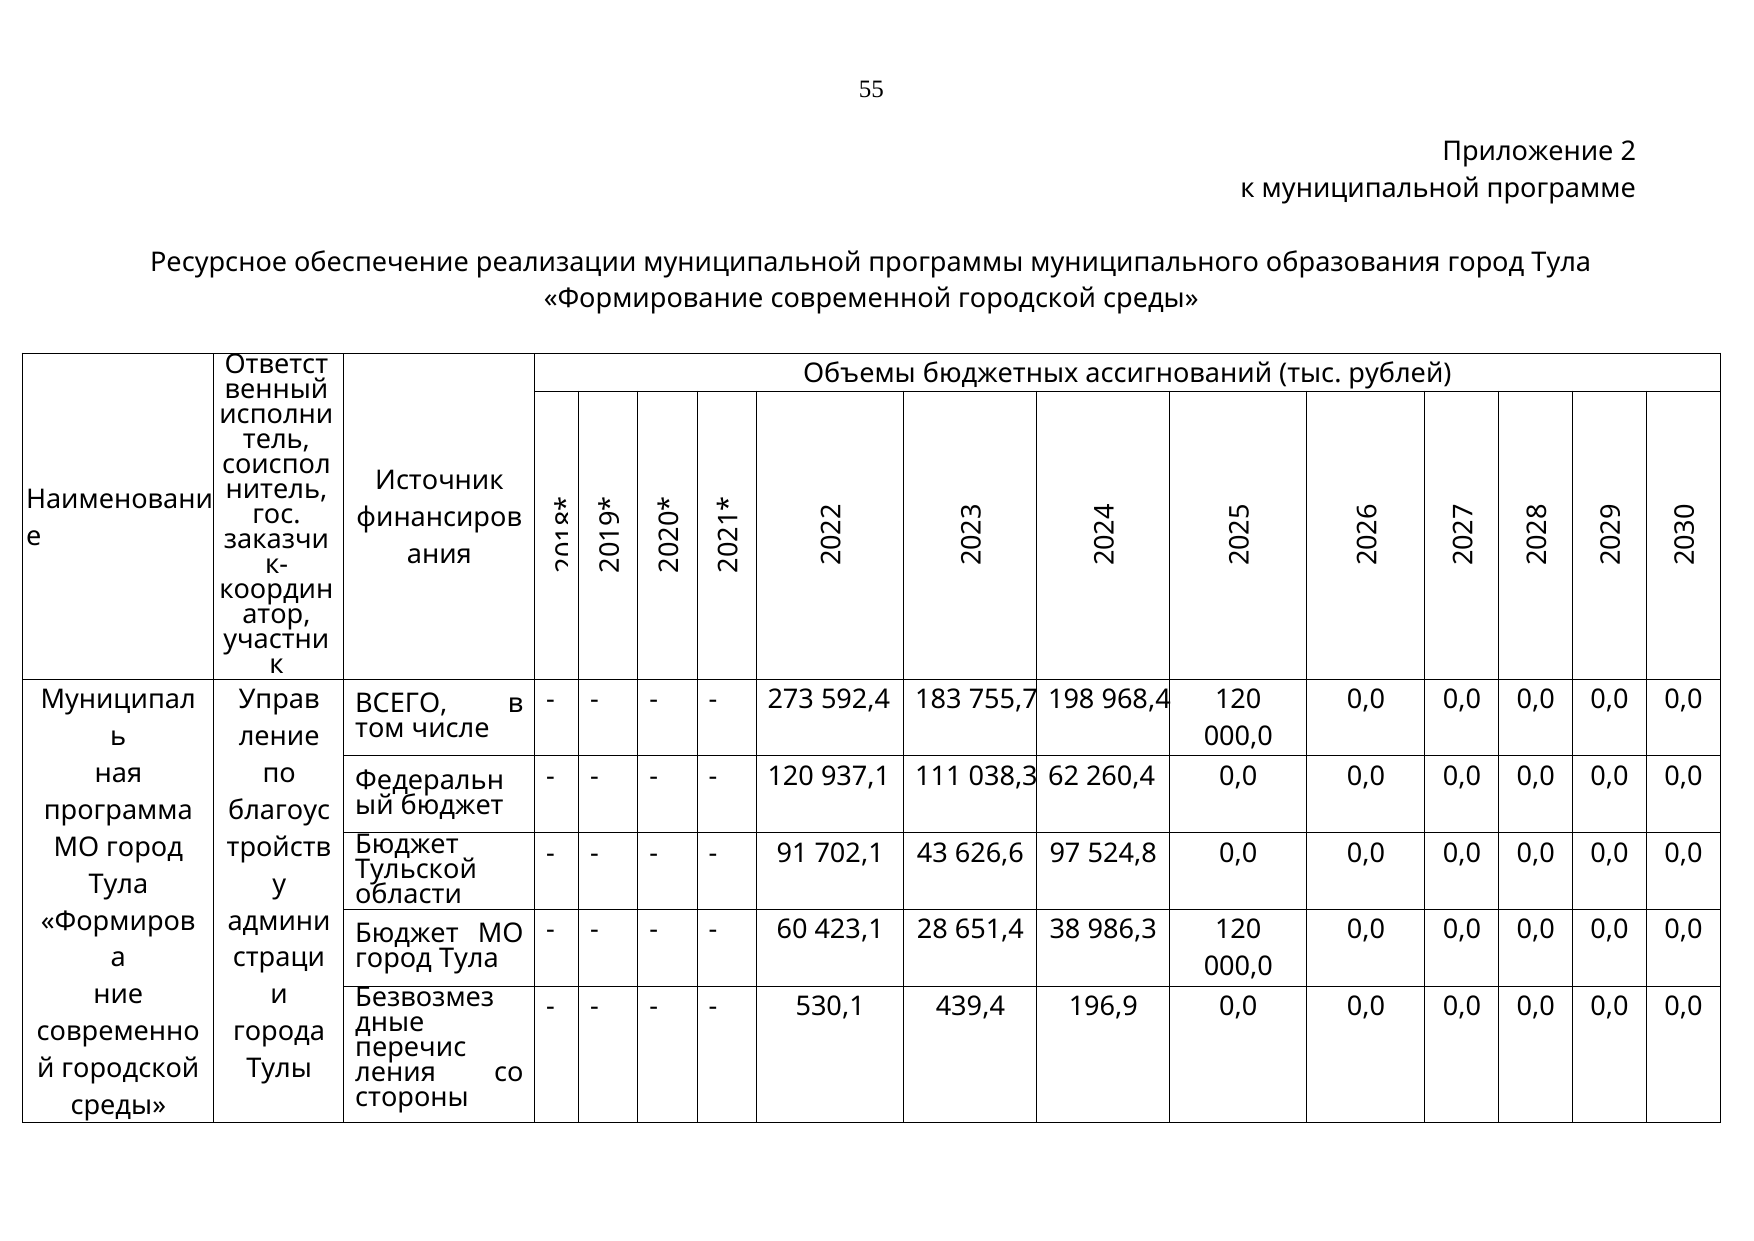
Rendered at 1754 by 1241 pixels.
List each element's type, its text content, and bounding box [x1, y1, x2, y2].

table_header Наименование [23, 354, 213, 679]
table_cell 0,0 [1425, 987, 1498, 1122]
table_cell 439,4 [904, 987, 1036, 1122]
table_cell 43 626,6 [904, 833, 1036, 909]
table_cell - [638, 756, 697, 832]
table_cell 530,1 [757, 987, 903, 1122]
table_cell 0,0 [1307, 987, 1424, 1122]
table_cell 0,0 [1499, 680, 1572, 755]
table_cell 0,0 [1573, 910, 1646, 986]
table_cell - [579, 910, 637, 986]
table_cell 0,0 [1170, 756, 1306, 832]
table_cell 62 260,4 [1037, 756, 1169, 832]
table_cell 0,0 [1499, 987, 1572, 1122]
table_cell 0,0 [1573, 680, 1646, 755]
table_cell 2022 [757, 392, 903, 679]
table_cell 2024 [1037, 392, 1169, 679]
table_cell 2029 [1573, 392, 1646, 679]
table_cell 60 423,1 [757, 910, 903, 986]
table_cell 0,0 [1647, 833, 1720, 909]
table_cell 38 986,3 [1037, 910, 1169, 986]
table_cell - [638, 833, 697, 909]
table_cell - [535, 833, 578, 909]
table_header Ответст венный исполни тель, соиспол нитель, гос. заказчик-координатор, участник [214, 354, 343, 679]
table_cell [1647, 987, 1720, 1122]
table_cell - [698, 756, 756, 832]
table_cell 0,0 [1307, 833, 1424, 909]
table_cell 0,0 [1499, 833, 1572, 909]
table_cell 2025 [1170, 392, 1306, 679]
table_cell - [698, 910, 756, 986]
table_cell 0,0 [1425, 680, 1498, 755]
table_cell 2020* [638, 392, 697, 679]
table_cell 97 524,8 [1037, 833, 1169, 909]
table_cell - [535, 910, 578, 986]
table_cell 28 651,4 [904, 910, 1036, 986]
table_cell 2027 [1425, 392, 1498, 679]
table_cell 0,0 [1647, 910, 1720, 986]
table_cell - [698, 680, 756, 755]
table_cell - [579, 833, 637, 909]
table_cell 0,0 [1573, 987, 1646, 1122]
table_cell 2023 [904, 392, 1036, 679]
title «Формирование современной городской среды» [106, 279, 1636, 316]
table_cell Бюджет Тульской области [344, 833, 534, 909]
table_cell 0,0 [1573, 833, 1646, 909]
table_cell - [579, 756, 637, 832]
table_cell 0,0 [1425, 756, 1498, 832]
table_cell 120 000,0 [1170, 680, 1306, 755]
table_cell - [535, 680, 578, 755]
table_cell 196,9 [1037, 987, 1169, 1122]
table_cell 2028 [1499, 392, 1572, 679]
table_cell 120 000,0 [1170, 910, 1306, 986]
table_cell 0,0 [1425, 833, 1498, 909]
title к муниципальной программе [106, 168, 1636, 205]
table_cell Безвозмез дные перечис ления со стороны населения, юр. и физ. лиц, ИП [344, 987, 534, 1122]
table_header Источник финансирования [344, 354, 534, 679]
title Ресурсное обеспечение реализации муниципальной программы муниципального образования город Тула [106, 242, 1636, 279]
table_cell - [638, 910, 697, 986]
table_cell 0,0 [1307, 756, 1424, 832]
table_cell 0,0 [1425, 910, 1498, 986]
table_cell - [698, 987, 756, 1122]
table_cell 2030 [1647, 392, 1720, 679]
table_cell - [535, 987, 578, 1122]
table_cell 183 755,7 [904, 680, 1036, 755]
table_cell 0,0 [1573, 756, 1646, 832]
table_cell 0,0 [1499, 756, 1572, 832]
table_cell ВСЕГО, в том числе [344, 680, 534, 755]
table_cell - [638, 987, 697, 1122]
table_cell Управ ление по благоустройству администрации города Тулы [214, 680, 343, 1122]
table_cell Муниципаль ная программа МО город Тула «Формирова ние современной городской среды» [23, 680, 213, 1122]
table_cell 120 937,1 [757, 756, 903, 832]
table_cell - [579, 680, 637, 755]
table_cell 0,0 [1170, 833, 1306, 909]
table_header Объемы бюджетных ассигнований (тыс. рублей) [535, 354, 1720, 391]
table_cell 198 968,4 [1037, 680, 1169, 755]
table_cell 2026 [1307, 392, 1424, 679]
table_cell 91 702,1 [757, 833, 903, 909]
table_cell 111 038,3 [904, 756, 1036, 832]
table_cell 0,0 [1647, 680, 1720, 755]
table_cell 0,0 [1170, 987, 1306, 1122]
table_cell - [638, 680, 697, 755]
table_cell 0,0 [1307, 680, 1424, 755]
table_cell Федеральный бюджет [344, 756, 534, 832]
table_cell 2018* [535, 392, 578, 679]
table_cell 273 592,4 [757, 680, 903, 755]
title Приложение 2 [106, 131, 1636, 168]
table_cell 0,0 [1647, 756, 1720, 832]
table_cell 0,0 [1499, 910, 1572, 986]
table_cell - [698, 833, 756, 909]
table_cell 2021* [698, 392, 756, 679]
table_cell - [579, 987, 637, 1122]
table_cell Бюджет МО город Тула [344, 910, 534, 986]
table_cell 0,0 [1307, 910, 1424, 986]
table_cell 2019* [579, 392, 637, 679]
table_cell - [535, 756, 578, 832]
